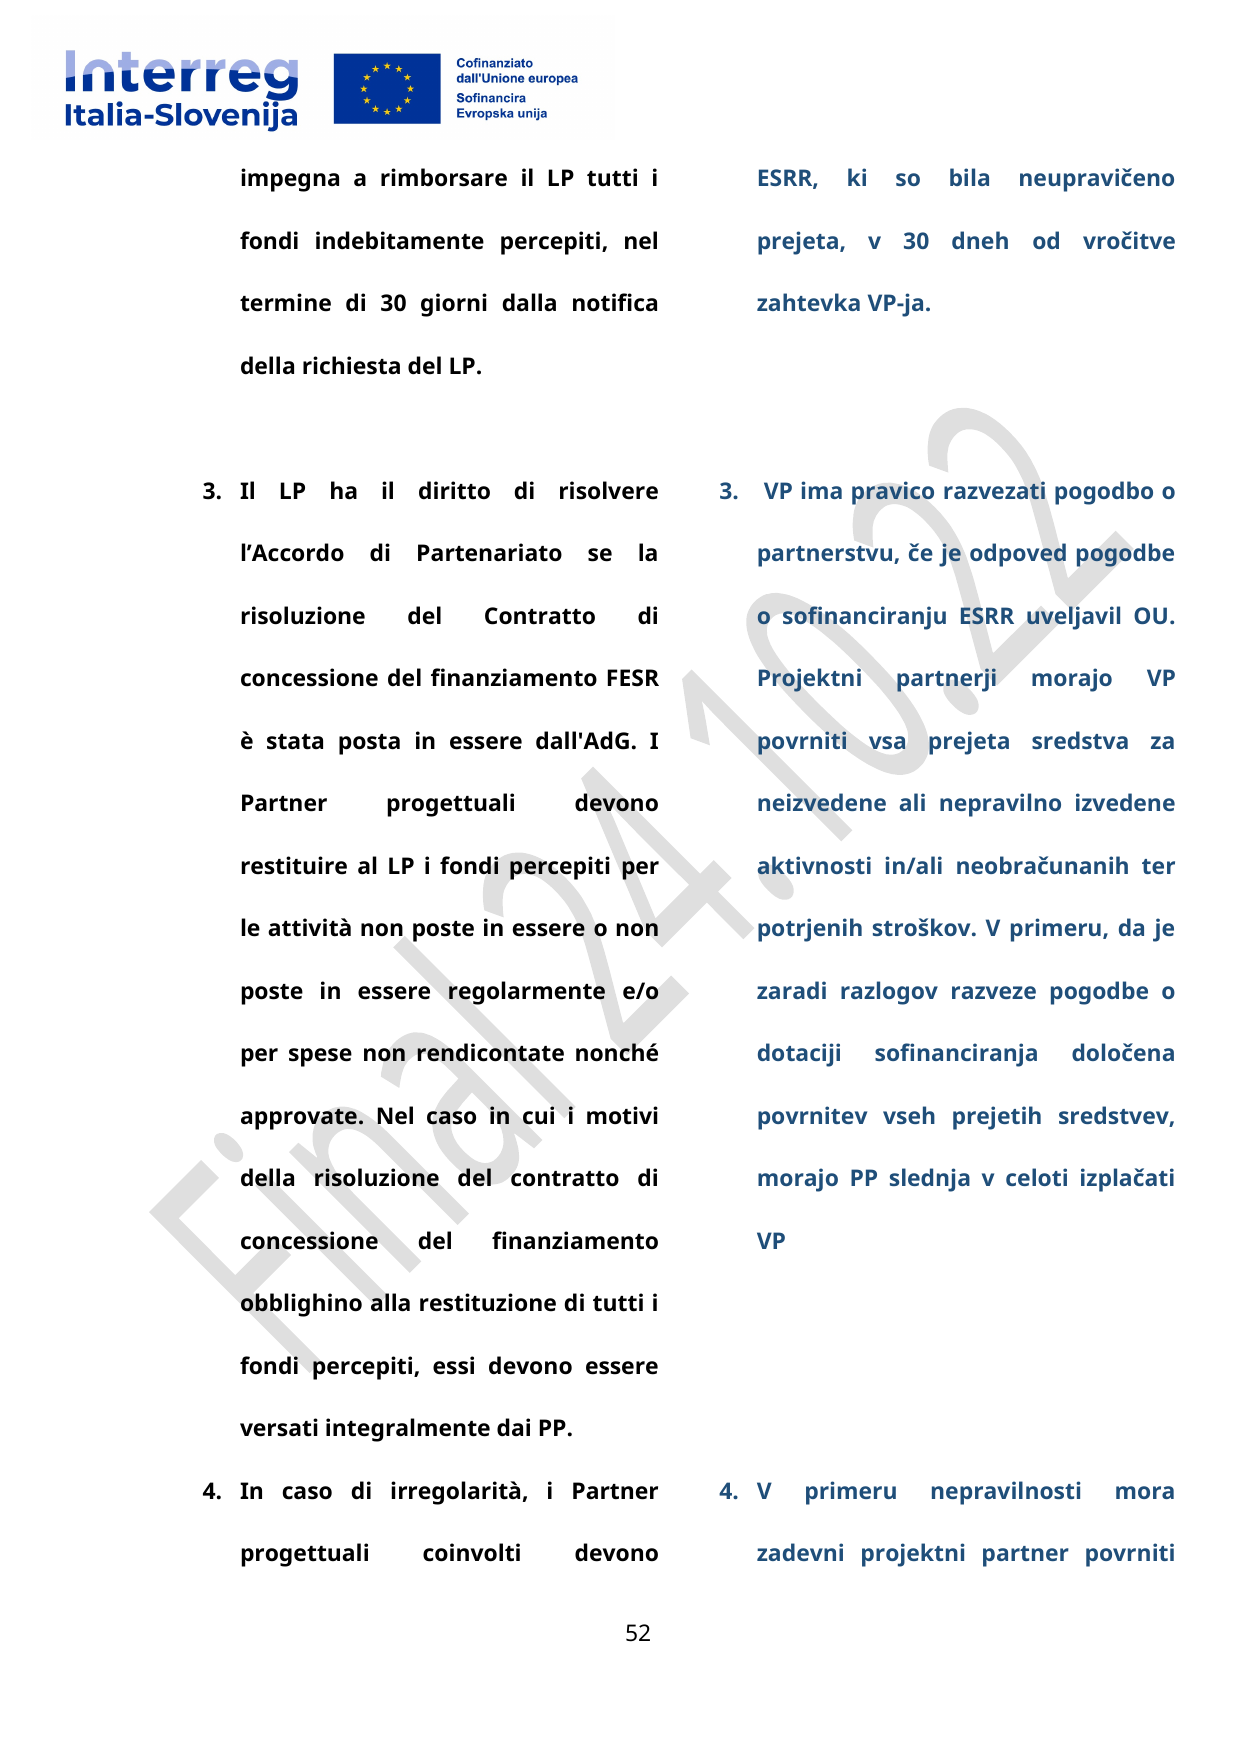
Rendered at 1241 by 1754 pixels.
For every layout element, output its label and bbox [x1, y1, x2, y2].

table_cell [154, 163, 670, 1569]
table_cell [670, 163, 1187, 1569]
picture [31, 15, 615, 140]
